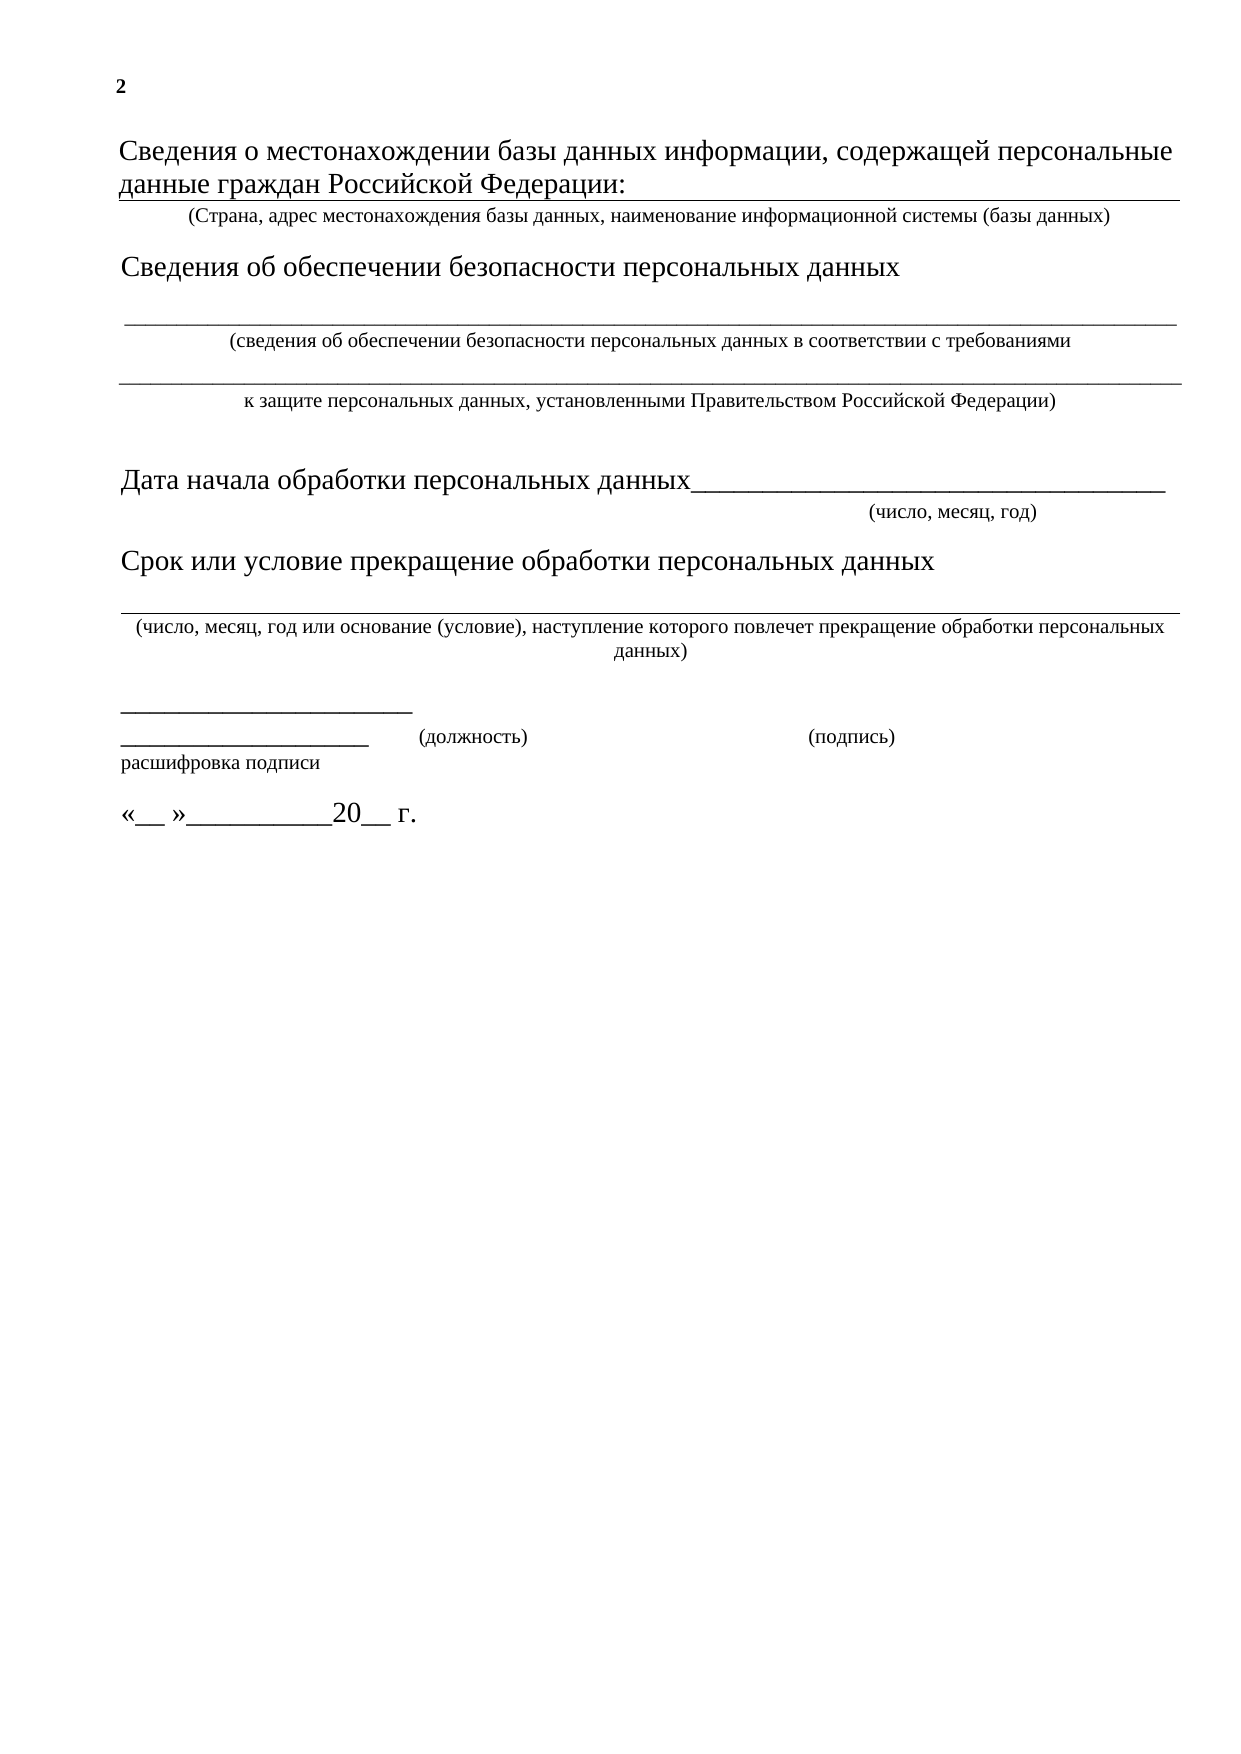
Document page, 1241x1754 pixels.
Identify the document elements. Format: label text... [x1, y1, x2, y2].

text (число, месяц, год или основание (условие), наступление которого повлечет прекращение обработки персональных данных) [121, 614, 1180, 662]
text ____________________ _________________ (должность) (подпись) расшифровка подписи [121, 683, 1180, 774]
text (число, месяц, год) [868, 499, 1180, 523]
text Сведения об обеспечении безопасности персональных данных [121, 249, 1180, 282]
text Сведения о местонахождении базы данных информации, содержащей персональные данные граждан Российской Федерации: [118, 133, 1180, 200]
text _____________________________________________________________________________________________________ (сведения об обеспечении безопасности персональных данных в соответствии с требованиями [121, 304, 1180, 352]
text Дата начала обработки персональных данных [121, 462, 1180, 496]
text (Страна, адрес местонахождения базы данных, наименование информационной системы (базы данных) [118, 201, 1180, 227]
text «__ »__________20__ г. [121, 795, 1180, 828]
text Срок или условие прекращение обработки персональных данных [121, 543, 1180, 577]
text ______________________________________________________________________________________________________к защите персональных данных, установленными Правительством Российской Федерации) [118, 363, 1182, 412]
